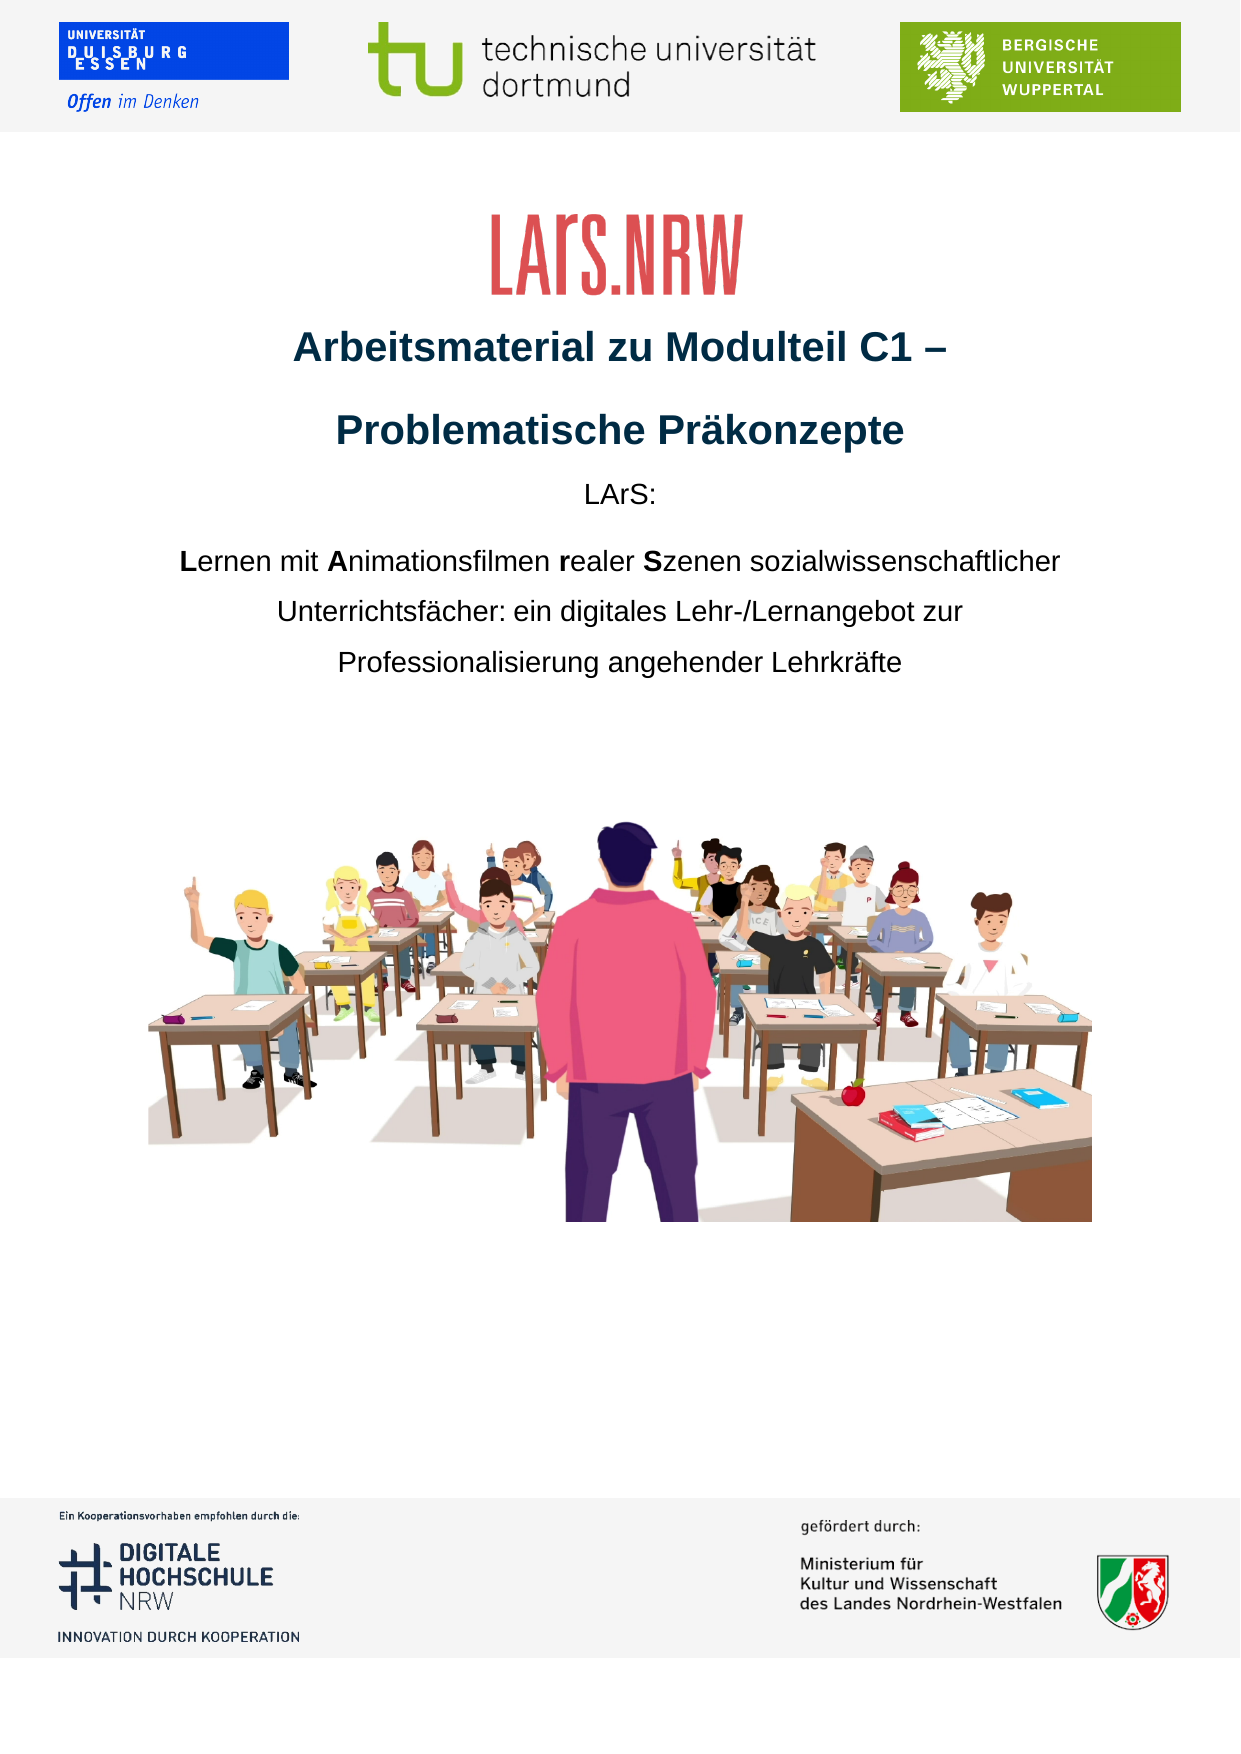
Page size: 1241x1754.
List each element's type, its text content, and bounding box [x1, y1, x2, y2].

picture [368, 22, 819, 100]
picture [58, 1511, 299, 1642]
text Arbeitsmaterial zu Modulteil C1 – [148, 323, 1092, 371]
picture [147, 132, 1087, 450]
picture [59, 22, 289, 112]
text Problematische Präkonzepte [148, 405, 1092, 453]
picture [900, 22, 1181, 112]
text Lernen mit Animationsfilmen realer Szenen sozialwissenschaftlicher Unterrichtsfächer: ein digitales Lehr-/Lernangebot zur Professionalisierung angehender Lehrkräfte [148, 544, 1092, 691]
picture [148, 691, 1092, 1222]
text LArS: [148, 477, 1092, 511]
picture [789, 1501, 1180, 1643]
